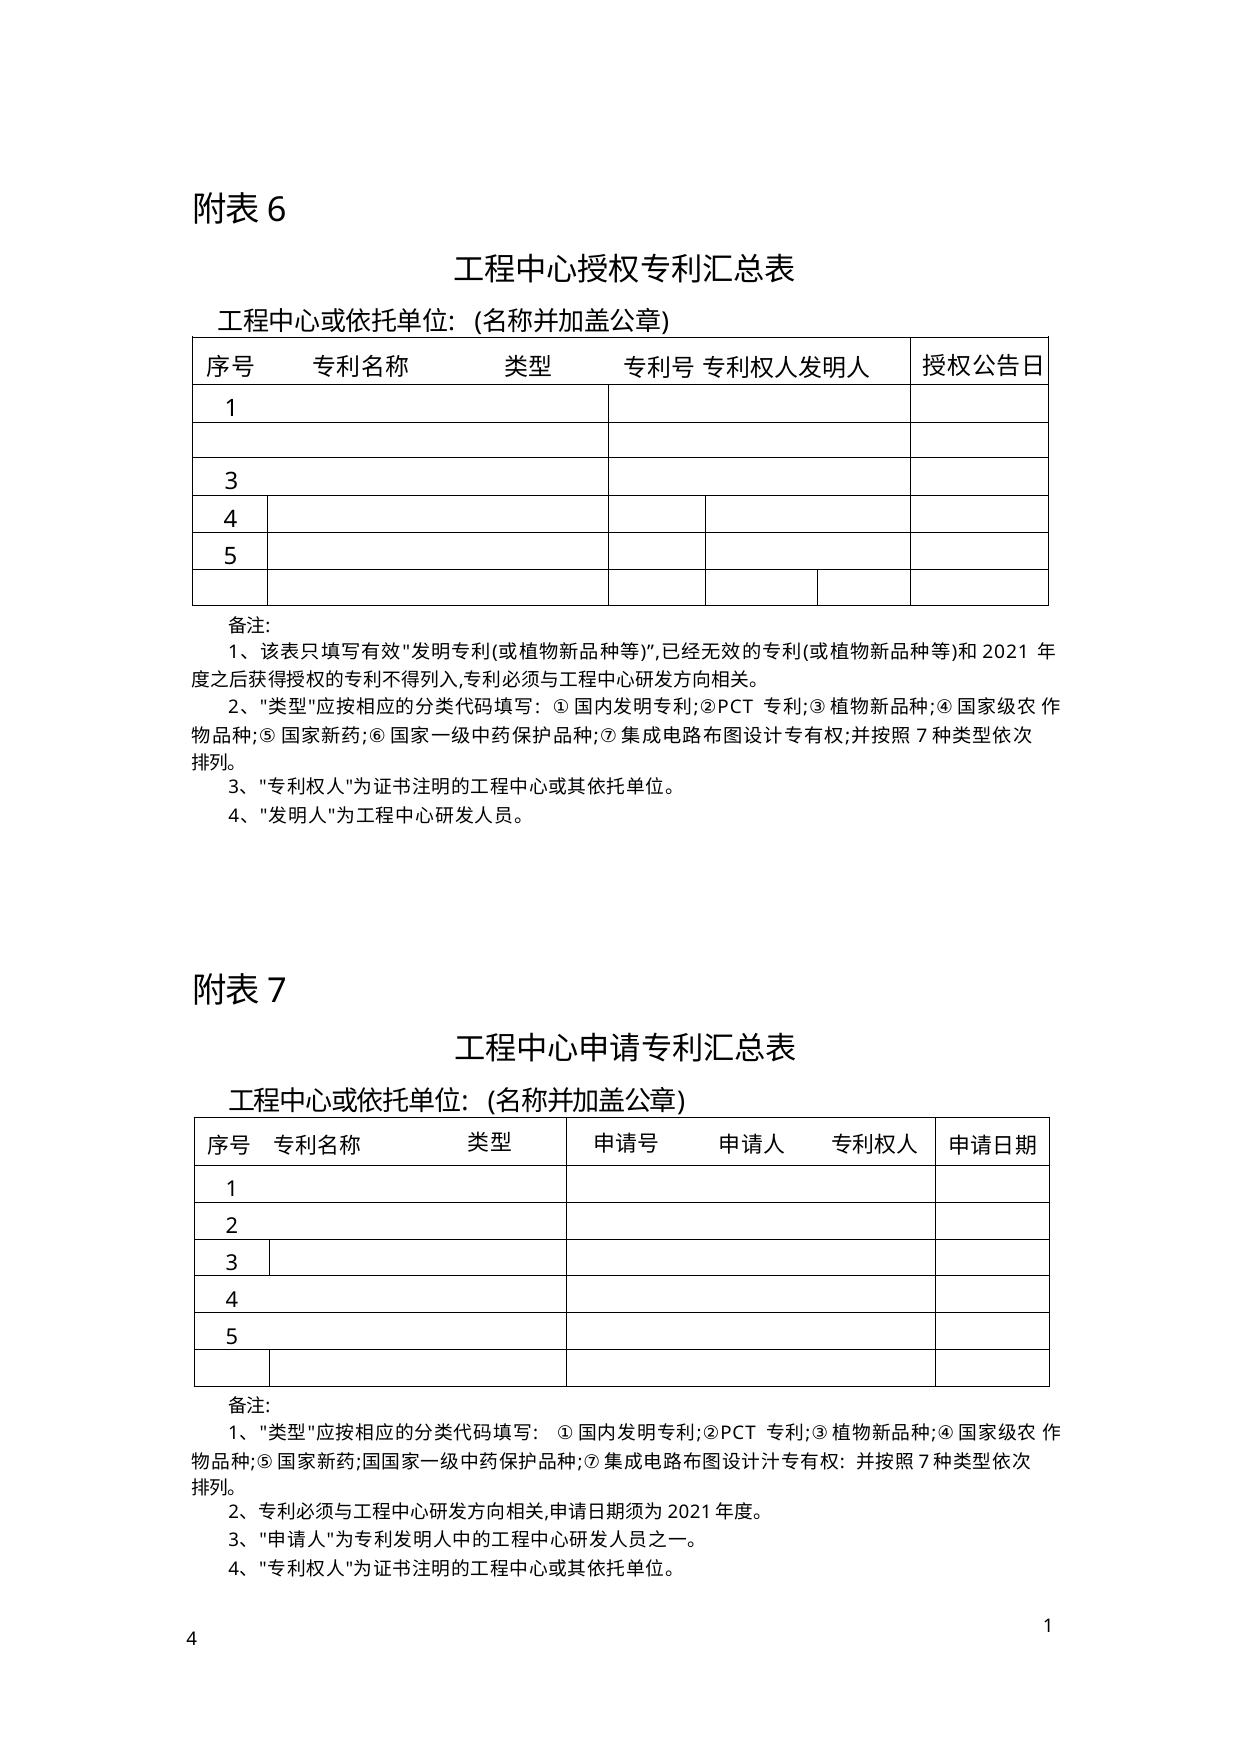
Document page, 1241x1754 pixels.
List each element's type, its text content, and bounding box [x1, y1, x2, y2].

table_cell [806, 1203, 935, 1238]
table_cell [911, 385, 1048, 421]
table_cell [424, 1276, 566, 1312]
text 工程中心申请专利汇总表 [186, 1026, 1061, 1068]
table_cell [911, 533, 1048, 569]
table_header 申请人 [686, 1118, 806, 1164]
table_cell [806, 1276, 935, 1312]
text 工程中心授权专利汇总表 [186, 247, 1061, 288]
text 工程中心或依托单位: (名称并加盖公章) [186, 1086, 1061, 1117]
table_cell [609, 533, 705, 569]
text 附表7 [186, 966, 1061, 1012]
table_cell [609, 385, 910, 421]
table_cell [911, 496, 1048, 532]
table_cell [609, 458, 910, 494]
table_cell 5 [195, 1313, 423, 1349]
text 1、"类型"应按相应的分类代码填写: ①国内发明专利;②PCT 专利;③植物新品种;④国家级农 作物品种;⑤国家新药;国国家一级中药保护品种;⑦集成电路布图设计汁专有权: 并按照7种类型依次 [192, 1418, 1061, 1474]
table_cell 4 [195, 1276, 423, 1312]
table_cell [455, 496, 608, 532]
table_cell [193, 423, 455, 457]
table_cell [195, 1350, 269, 1386]
text 4、"发明人"为工程中心研发人员。 [186, 803, 1061, 827]
table_cell [936, 1350, 1049, 1386]
text 工程中心或依托单位: (名称并加盖公章) [186, 306, 1061, 336]
table_cell [936, 1240, 1049, 1275]
table_cell [567, 1276, 686, 1312]
table_cell 1 [193, 385, 455, 421]
table_cell [567, 1166, 686, 1202]
table_cell [818, 570, 910, 605]
table_cell [686, 1240, 806, 1275]
table_cell [455, 533, 608, 569]
table_cell [455, 570, 608, 605]
table_cell [609, 570, 705, 605]
table_cell 3 [195, 1240, 269, 1275]
table_cell [706, 533, 910, 569]
table_cell 3 [193, 458, 455, 494]
text 4、"专利权人"为证书注明的工程中心或其依托单位。 [186, 1556, 1061, 1581]
table_header 申请号 [567, 1118, 686, 1164]
table_header 专利权人 [806, 1118, 935, 1164]
table_cell [686, 1276, 806, 1312]
table_cell [936, 1276, 1049, 1312]
table_cell [936, 1313, 1049, 1349]
table_cell [268, 533, 455, 569]
table_cell [567, 1240, 686, 1275]
text 2、专利必须与工程中心研发方向相关,申请日期须为2021年度。 [186, 1499, 1061, 1523]
table_header 专利名称 [268, 338, 455, 384]
table_cell [567, 1203, 686, 1238]
table_header 类型 [424, 1118, 566, 1164]
text 1、该表只填写有效"发明专利(或植物新品种等)”,已经无效的专利(或植物新品种等)和2021 年度之后获得授权的专利不得列入,专利必须与工程中心研发方向相关。 [192, 637, 1057, 691]
table_cell [270, 1350, 423, 1386]
table_cell [936, 1203, 1049, 1238]
table_cell 1 [195, 1166, 423, 1202]
table_header 序号 [193, 338, 267, 384]
table_cell [455, 458, 608, 494]
table_cell [686, 1350, 806, 1386]
table_cell [806, 1240, 935, 1275]
table_cell [806, 1166, 935, 1202]
table_header 类型 [455, 338, 609, 384]
text 2、"类型"应按相应的分类代码填写: ①国内发明专利;②PCT 专利;③植物新品种;④国家级农 作物品种;⑤国家新药;⑥国家一级中药保护品种;⑦集成电路布图设计专有权;并按照7种类型依次 [192, 691, 1061, 748]
text 3、"申请人"为专利发明人中的工程中心研发人员之一。 [186, 1527, 1061, 1552]
table_cell [270, 1240, 423, 1275]
table_cell 5 [193, 533, 267, 569]
table_cell [706, 570, 817, 605]
table_cell [424, 1313, 566, 1349]
table_cell [911, 570, 1048, 605]
table_header 专利号 专利权人发明人 [609, 338, 910, 384]
table_cell [686, 1313, 806, 1349]
table_cell [609, 423, 910, 457]
table_cell [936, 1166, 1049, 1202]
table_cell [424, 1350, 566, 1386]
table_cell [268, 570, 455, 605]
table_cell [193, 570, 267, 605]
table_cell [455, 423, 608, 457]
table_header 序号 专利名称 [195, 1118, 423, 1164]
table_cell [706, 496, 910, 532]
table_cell 4 [193, 496, 267, 532]
table_cell [609, 496, 705, 532]
table_cell [424, 1240, 566, 1275]
table_cell [567, 1313, 686, 1349]
table_cell [424, 1166, 566, 1202]
text 排列。 [186, 749, 1061, 774]
table_header 授权公告日 [911, 338, 1048, 384]
table_cell [911, 423, 1048, 457]
table_cell 2 [195, 1203, 423, 1238]
table_cell [455, 385, 608, 421]
text 3、"专利权人"为证书注明的工程中心或其依托单位。 [186, 774, 1061, 799]
table_cell [424, 1203, 566, 1238]
text 附表6 [186, 184, 1061, 231]
table_cell [686, 1166, 806, 1202]
table_cell [686, 1203, 806, 1238]
text 排列。 [186, 1476, 1061, 1499]
table_cell [911, 458, 1048, 494]
table_cell [806, 1350, 935, 1386]
table_cell [806, 1313, 935, 1349]
text 备注: [186, 1393, 1061, 1418]
text 备注: [186, 613, 1061, 637]
table_header 申请日期 [936, 1118, 1049, 1164]
table_cell [567, 1350, 686, 1386]
table_cell [268, 496, 455, 532]
